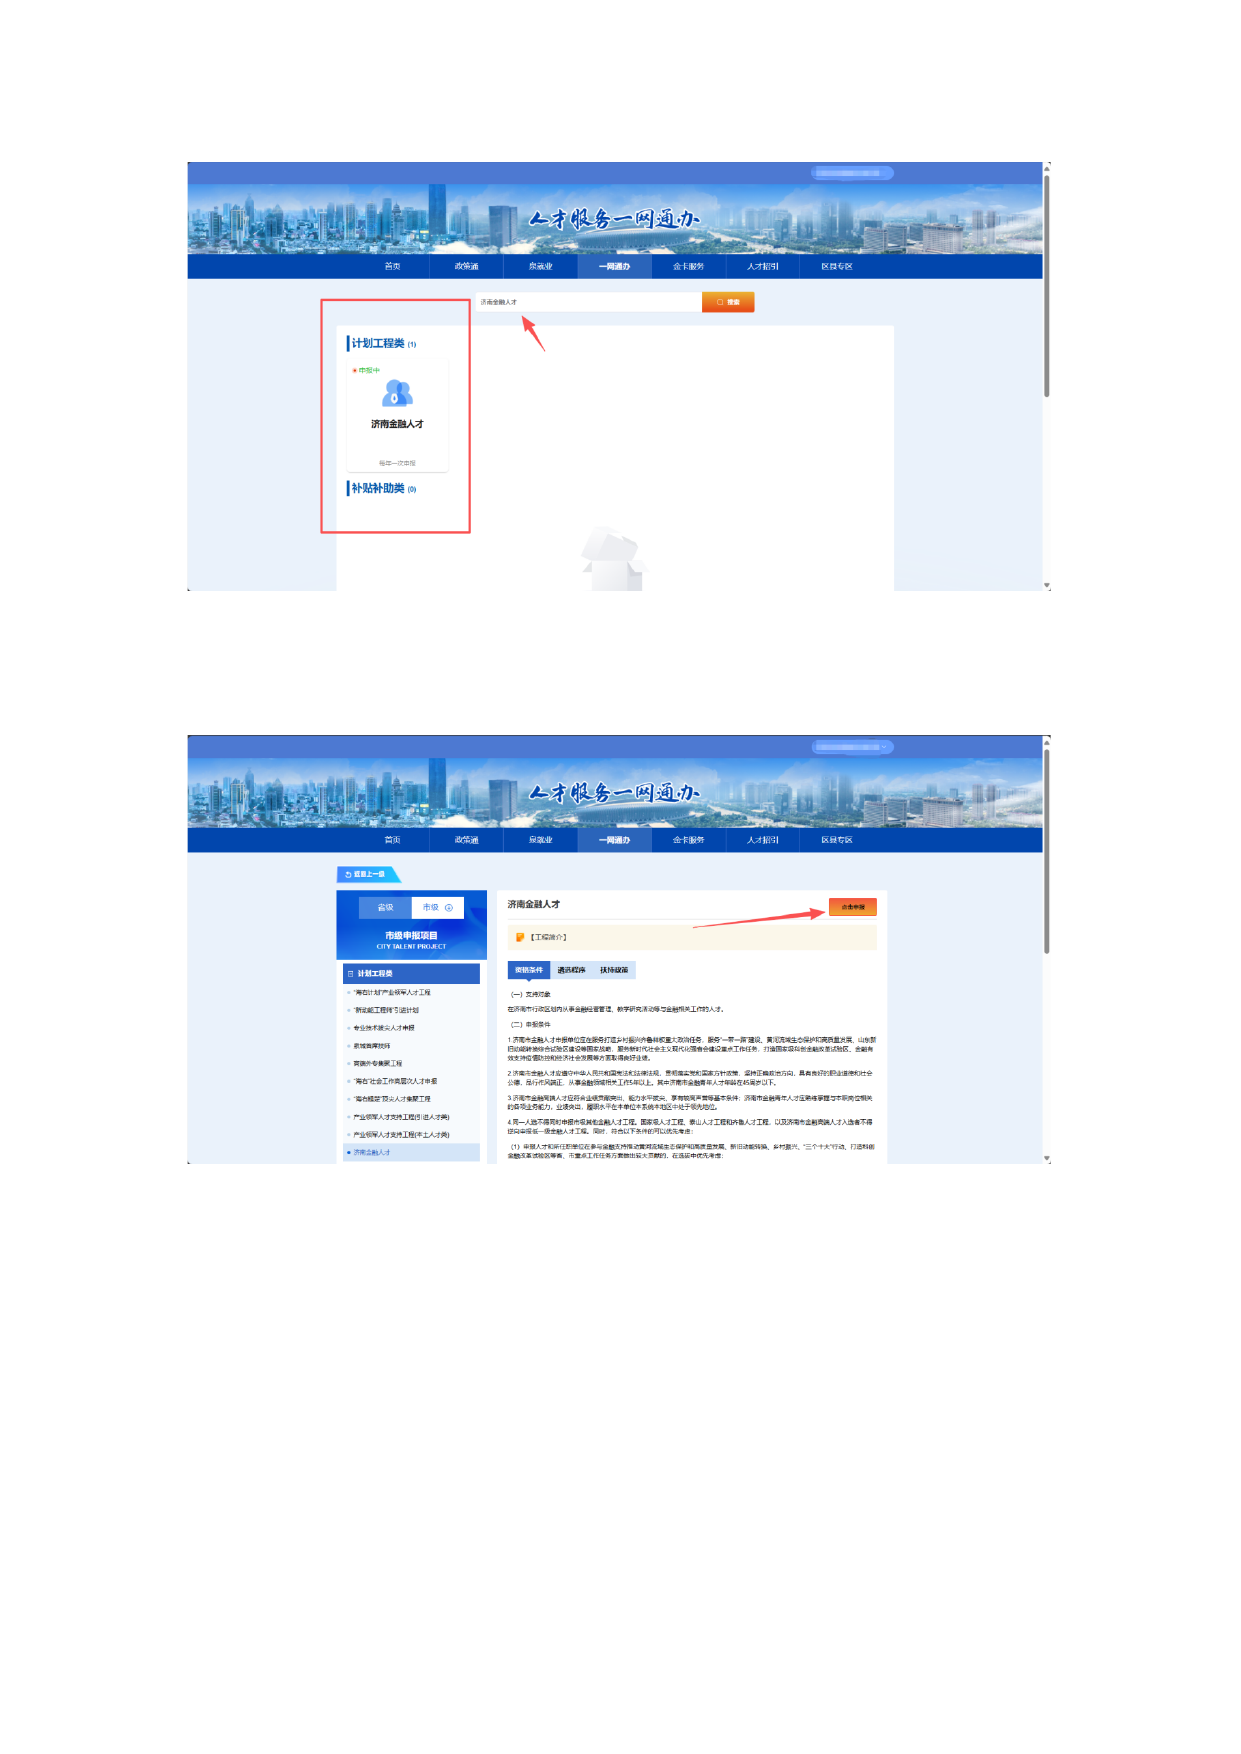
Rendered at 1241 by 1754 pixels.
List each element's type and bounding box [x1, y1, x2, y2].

picture [187, 735, 1051, 1164]
picture [187, 162, 1051, 591]
